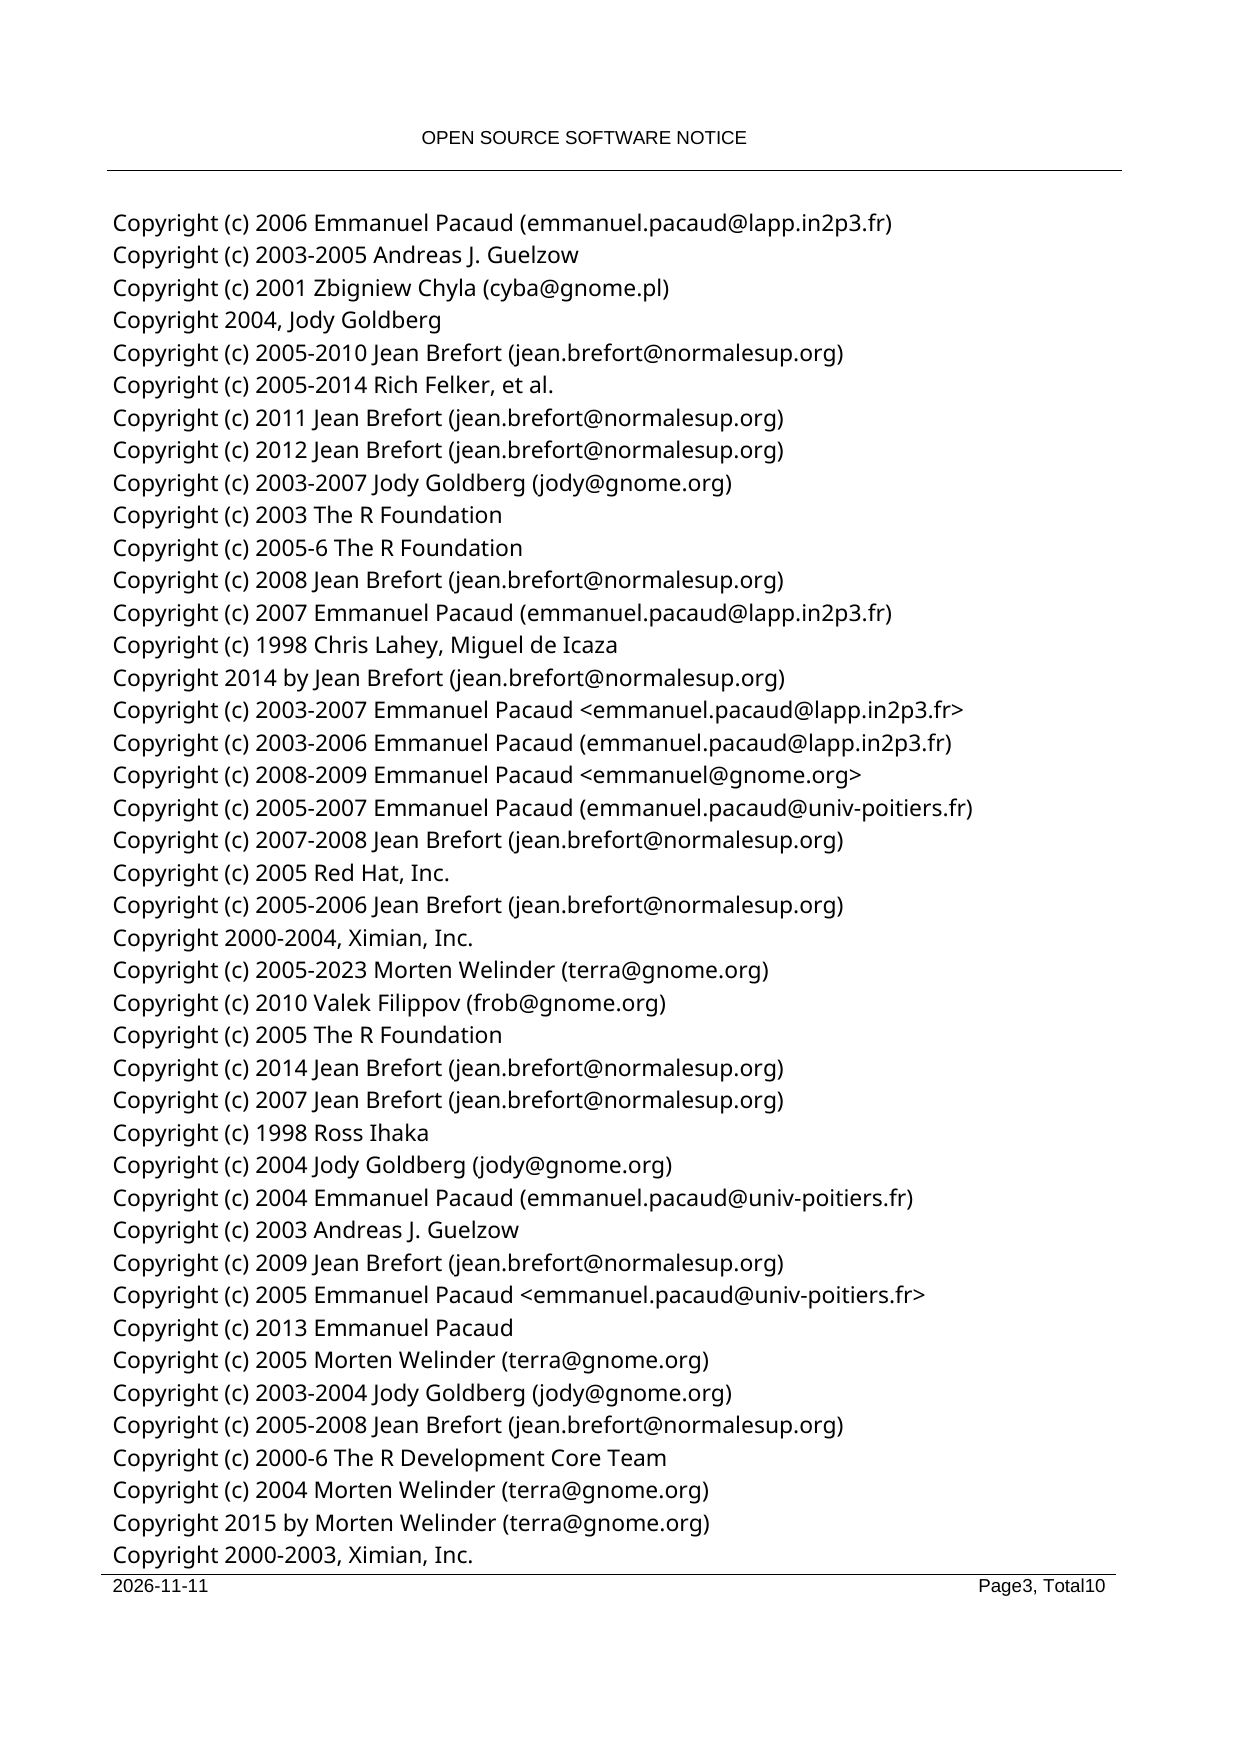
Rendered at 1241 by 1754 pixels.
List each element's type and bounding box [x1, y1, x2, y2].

text [112, 206, 1128, 1571]
